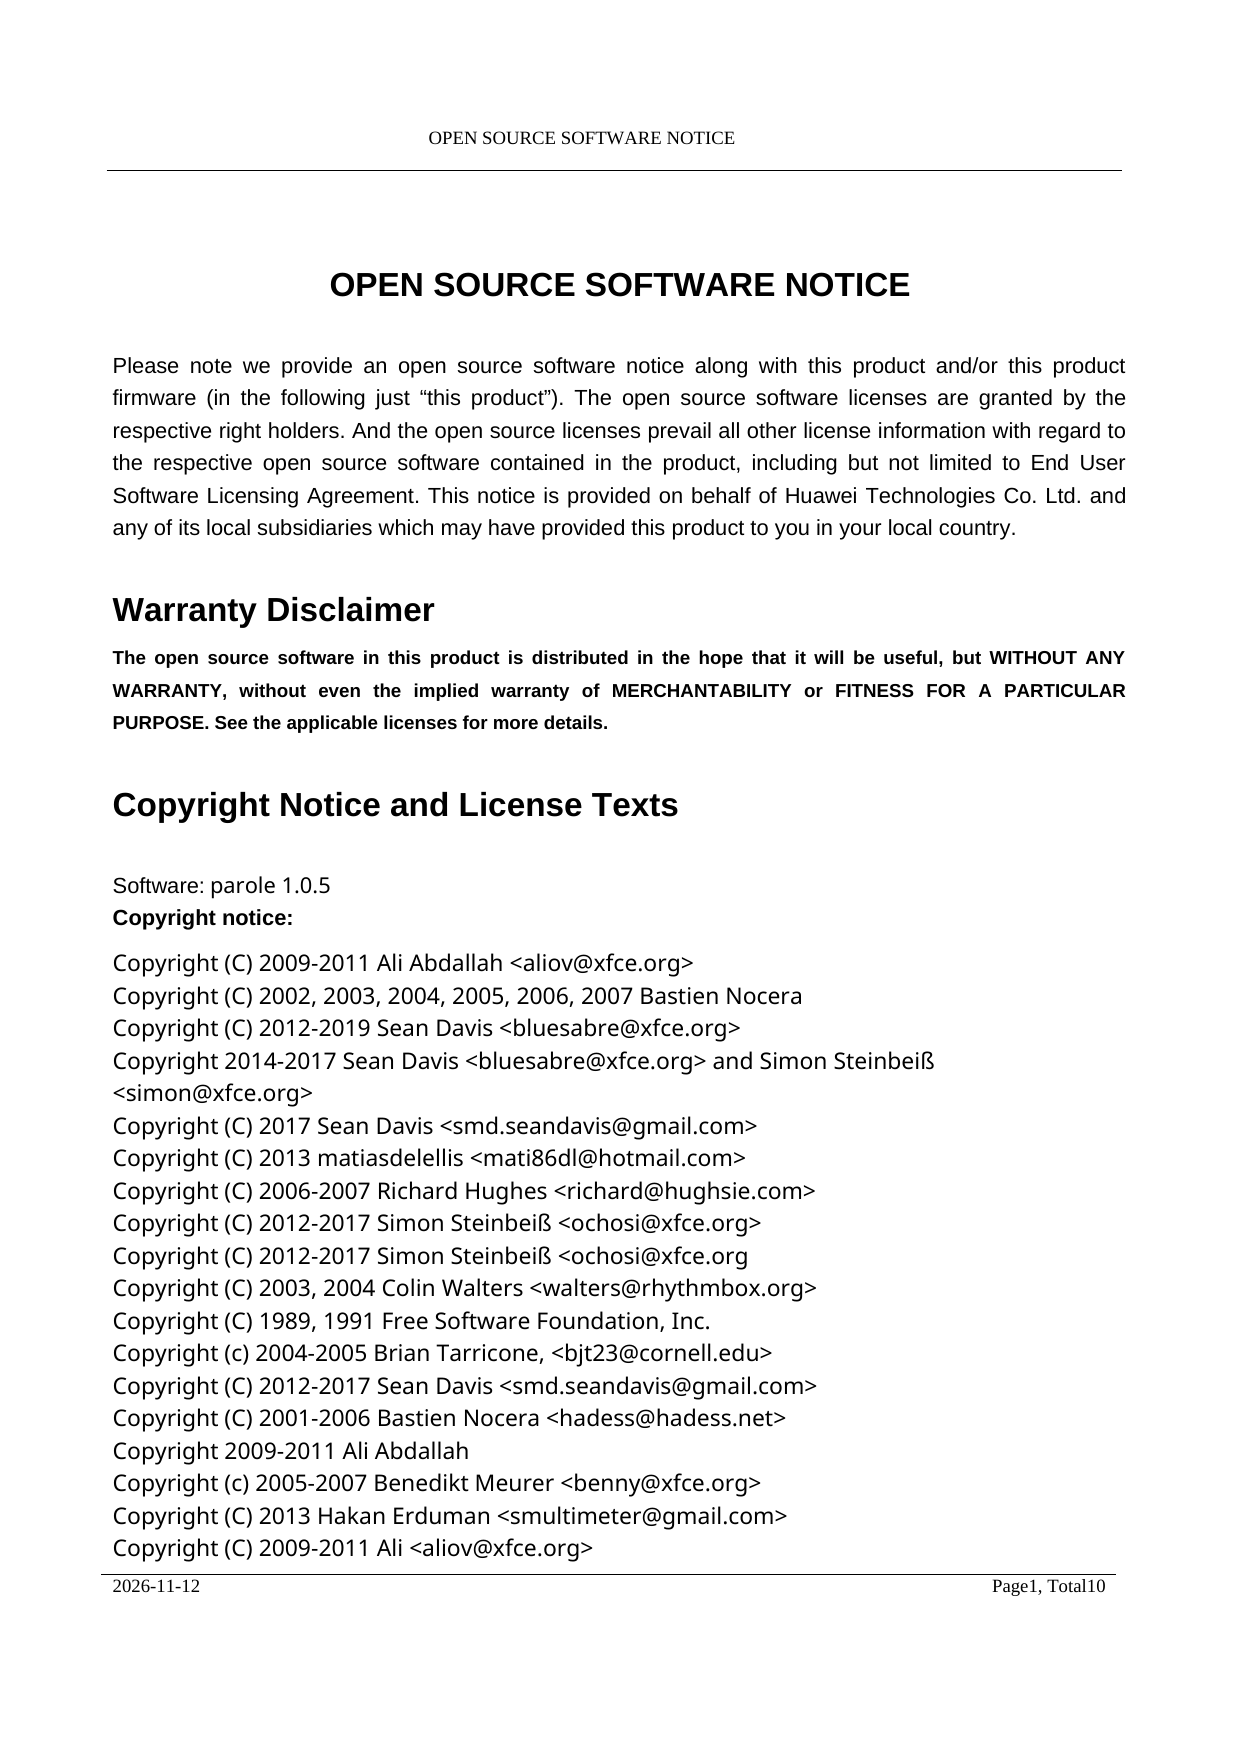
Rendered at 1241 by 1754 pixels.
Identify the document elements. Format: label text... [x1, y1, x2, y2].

text Please note we provide an open source software notice along with this product and/or this product firmware (in the following just “this product”). The open source software licenses are granted by the respective right holders. And the open source licenses prevail all other license information with regard to the respective open source software contained in the product, including but not limited to End User Software Licensing Agreement. This notice is provided on behalf of Huawei Technologies Co. Ltd. and any of its local subsidiaries which may have provided this product to you in your local country. [112, 349, 1128, 544]
text Copyright notice: [112, 901, 1128, 934]
text Copyright (C) 2012-2017 Simon Steinbeiß <ochosi@xfce.org> [112, 1207, 1128, 1239]
text Copyright (C) 2006-2007 Richard Hughes <richard@hughsie.com> [112, 1174, 1128, 1207]
text Copyright (C) 2009-2011 Ali <aliov@xfce.org> [112, 1532, 1128, 1564]
text Software: parole 1.0.5 [112, 869, 1128, 901]
text Copyright Notice and License Texts [112, 771, 1128, 836]
text Copyright 2009-2011 Ali Abdallah [112, 1434, 1128, 1467]
text Copyright 2014-2017 Sean Davis <bluesabre@xfce.org> and Simon Steinbeiß <simon@xfce.org> [112, 1044, 1128, 1109]
text Copyright (c) 2005-2007 Benedikt Meurer <benny@xfce.org> [112, 1467, 1128, 1499]
text OPEN SOURCE SOFTWARE NOTICE [112, 251, 1128, 316]
text Copyright (c) 2004-2005 Brian Tarricone, <bjt23@cornell.edu> [112, 1337, 1128, 1369]
text Copyright (C) 2012-2019 Sean Davis <bluesabre@xfce.org> [112, 1012, 1128, 1044]
text Copyright (C) 2017 Sean Davis <smd.seandavis@gmail.com> [112, 1109, 1128, 1142]
text Copyright (C) 2009-2011 Ali Abdallah <aliov@xfce.org> [112, 947, 1128, 979]
text Copyright (C) 2001-2006 Bastien Nocera <hadess@hadess.net> [112, 1402, 1128, 1434]
text Copyright (C) 2013 matiasdelellis <mati86dl@hotmail.com> [112, 1142, 1128, 1174]
text Copyright (C) 2012-2017 Simon Steinbeiß <ochosi@xfce.org [112, 1239, 1128, 1272]
text Copyright (C) 2012-2017 Sean Davis <smd.seandavis@gmail.com> [112, 1369, 1128, 1402]
text Copyright (C) 2003, 2004 Colin Walters <walters@rhythmbox.org> [112, 1272, 1128, 1304]
text Copyright (C) 1989, 1991 Free Software Foundation, Inc. [112, 1304, 1128, 1337]
text Copyright (C) 2002, 2003, 2004, 2005, 2006, 2007 Bastien Nocera [112, 979, 1128, 1012]
text Copyright (C) 2013 Hakan Erduman <smultimeter@gmail.com> [112, 1499, 1128, 1532]
text The open source software in this product is distributed in the hope that it will be useful, but WITHOUT ANY WARRANTY, without even the implied warranty of MERCHANTABILITY or FITNESS FOR A PARTICULAR PURPOSE. See the applicable licenses for more details. [112, 641, 1128, 739]
text Warranty Disclaimer [112, 576, 1128, 641]
